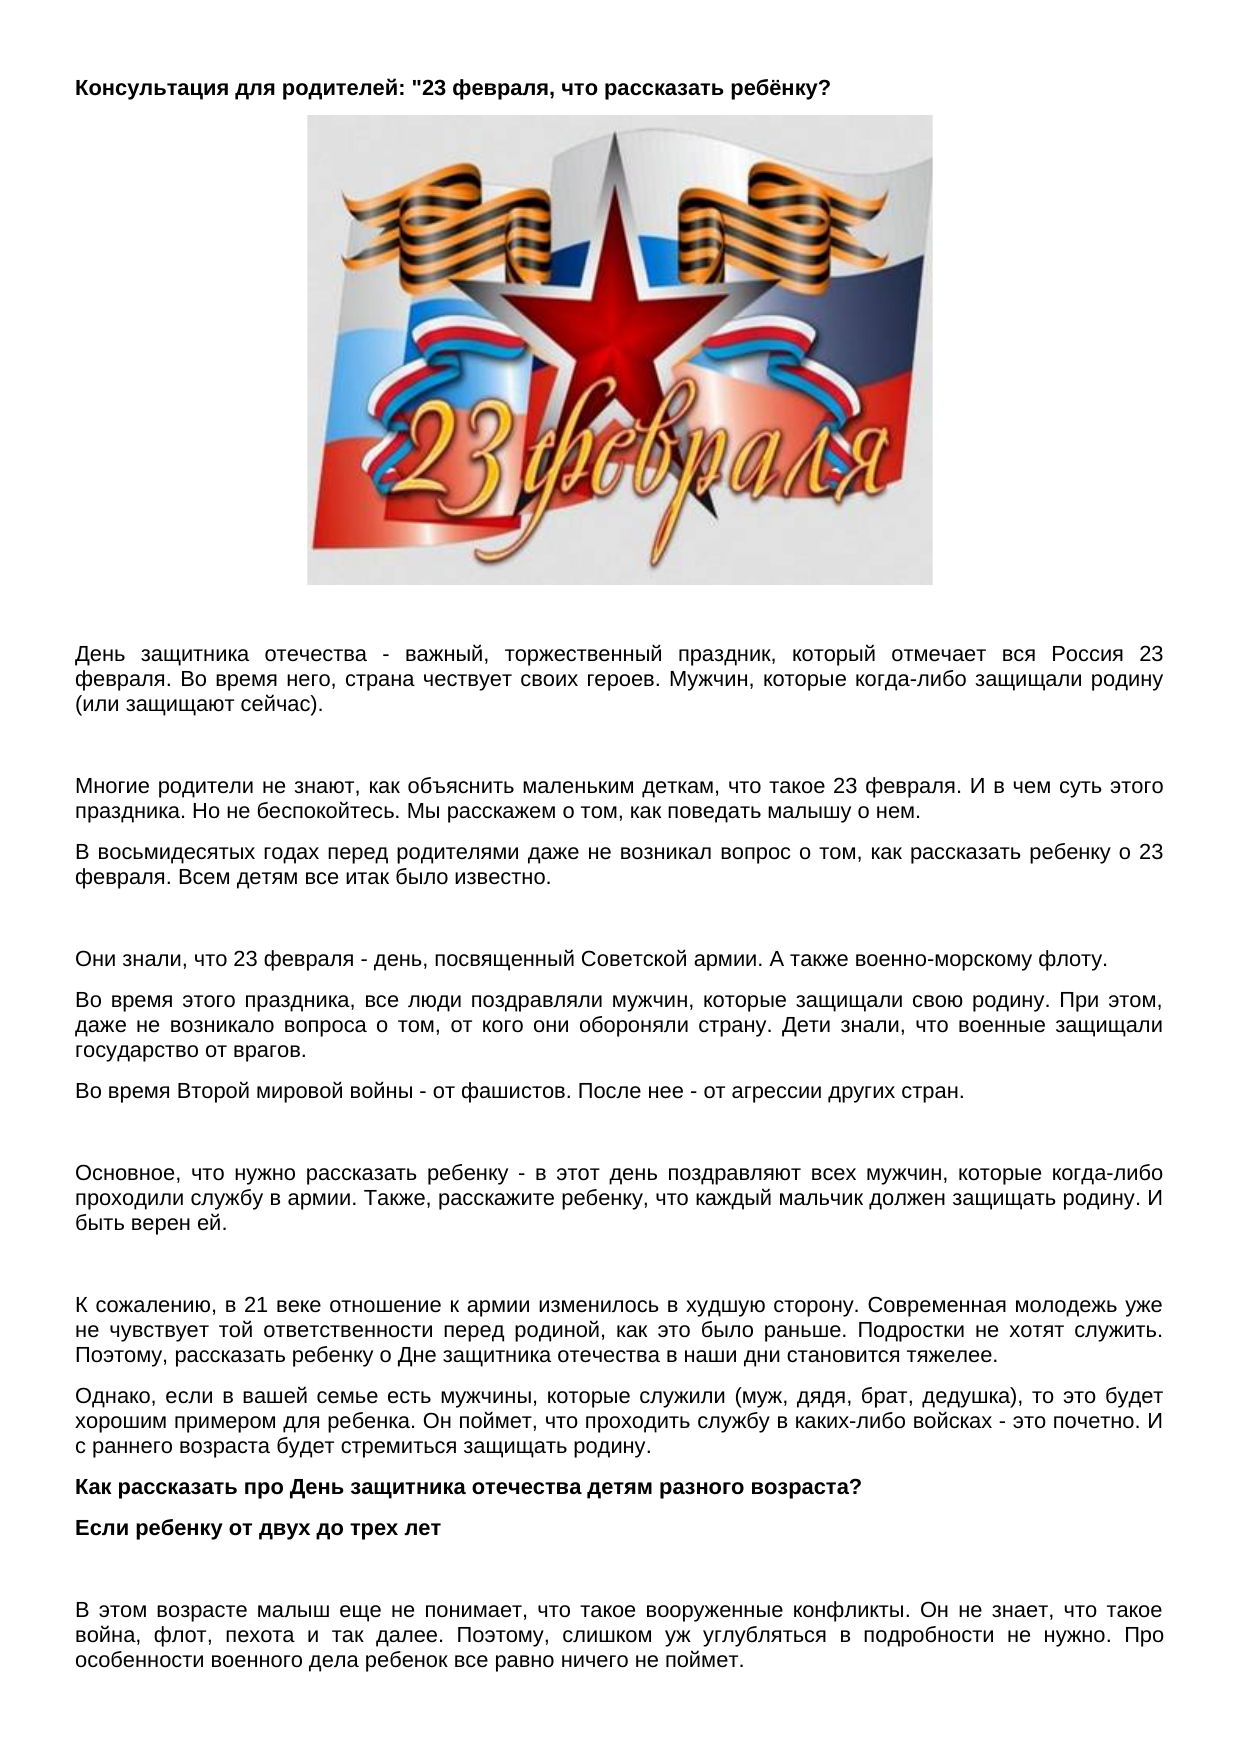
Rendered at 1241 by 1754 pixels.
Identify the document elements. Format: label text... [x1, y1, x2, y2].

text Как рассказать про День защитника отечества детям разного возраста? [75, 1474, 1165, 1499]
picture [307, 115, 933, 585]
text Основное, что нужно рассказать ребенку - в этот день поздравляют всех мужчин, которые когда-либо проходили службу в армии. Также, расскажите ребенку, что каждый мальчик должен защищать родину. И быть верен ей. [75, 1159, 1165, 1235]
text Во время Второй мировой войны - от фашистов. После нее - от агрессии других стран. [75, 1078, 1165, 1103]
text Во время этого праздника, все люди поздравляли мужчин, которые защищали свою родину. При этом, даже не возникало вопроса о том, от кого они обороняли страну. Дети знали, что военные защищали государство от врагов. [75, 987, 1165, 1062]
text К сожалению, в 21 веке отношение к армии изменилось в худшую сторону. Современная молодежь уже не чувствует той ответственности перед родиной, как это было раньше. Подростки не хотят служить. Поэтому, рассказать ребенку о Дне защитника отечества в наши дни становится тяжелее. [75, 1292, 1165, 1367]
text Консультация для родителей: "23 февраля, что рассказать ребёнку? [75, 75, 1165, 100]
text Если ребенку от двух до трех лет [75, 1515, 1165, 1540]
text Однако, если в вашей семье есть мужчины, которые служили (муж, дядя, брат, дедушка), то это будет хорошим примером для ребенка. Он поймет, что проходить службу в каких-либо войсках - это почетно. И с раннего возраста будет стремиться защищать родину. [75, 1383, 1165, 1458]
text Многие родители не знают, как объяснить маленьким деткам, что такое 23 февраля. И в чем суть этого праздника. Но не беспокойтесь. Мы расскажем о том, как поведать малышу о нем. [75, 773, 1165, 823]
text День защитника отечества - важный, торжественный праздник, который отмечает вся Россия 23 февраля. Во время него, страна чествует своих героев. Мужчин, которые когда-либо защищали родину (или защищают сейчас). [75, 641, 1165, 716]
text Они знали, что 23 февраля - день, посвященный Советской армии. А также военно-морскому флоту. [75, 946, 1165, 971]
text В восьмидесятых годах перед родителями даже не возникал вопрос о том, как рассказать ребенку о 23 февраля. Всем детям все итак было известно. [75, 839, 1165, 889]
text В этом возрасте малыш еще не понимает, что такое вооруженные конфликты. Он не знает, что такое война, флот, пехота и так далее. Поэтому, слишком уж углубляться в подробности не нужно. Про особенности военного дела ребенок все равно ничего не поймет. [75, 1597, 1165, 1672]
